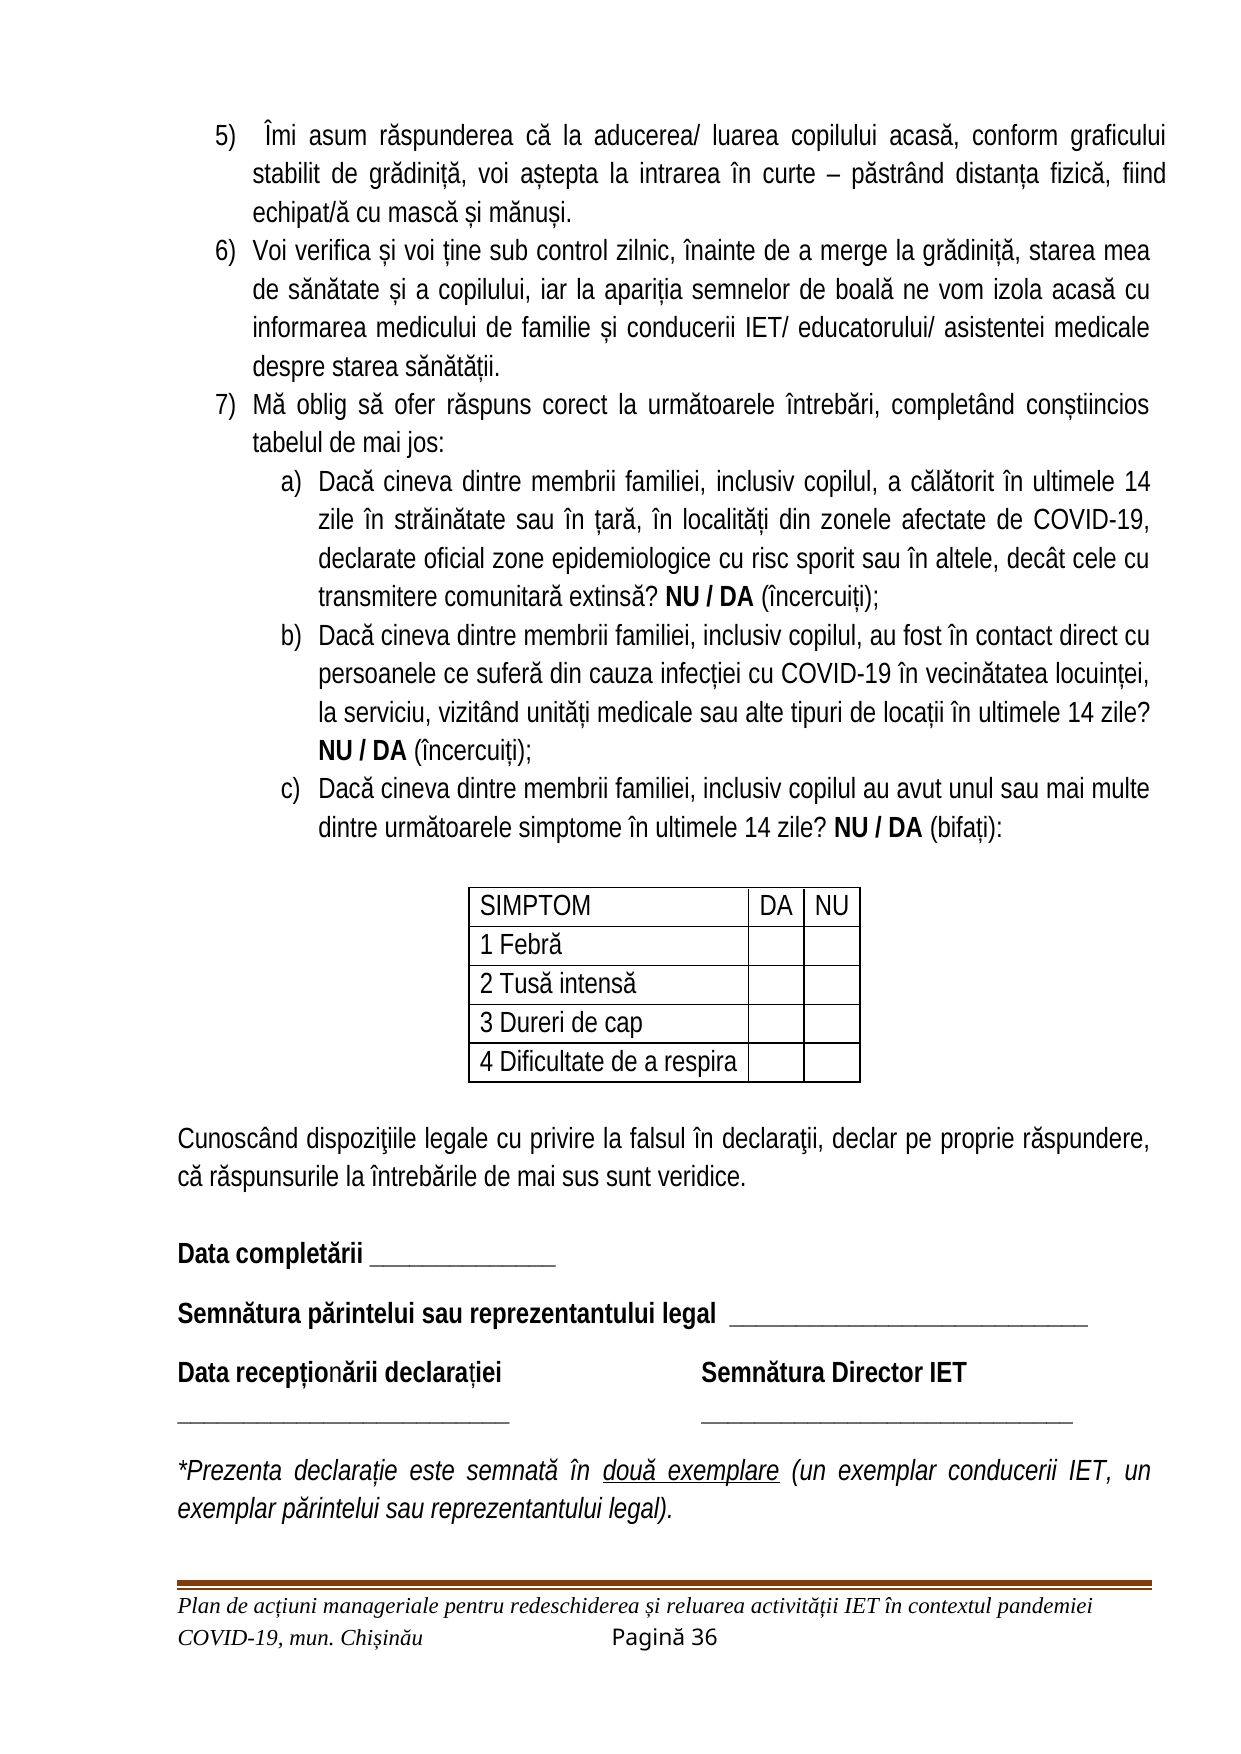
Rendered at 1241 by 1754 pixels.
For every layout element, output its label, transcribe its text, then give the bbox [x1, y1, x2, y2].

list Voi verifica și voi ține sub control zilnic, înainte de a merge la grădiniță, starea mea de sănătate și a copilului, iar la apariția semnelor de boală ne vom izola acasă cu informarea medicului de familie și conducerii IET/ educatorului/ asistentei medicale despre starea sănătății. [215, 233, 1152, 382]
table_cell [749, 927, 803, 964]
table_cell [805, 1044, 859, 1081]
table_cell [749, 966, 803, 1003]
table_cell 1 Febră [470, 927, 748, 964]
table_cell 3 Dureri de cap [470, 1005, 748, 1042]
list Dacă cineva dintre membrii familiei, inclusiv copilul au avut unul sau mai multe dintre următoarele simptome în ultimele 14 zile? NU / DA (bifați): [281, 772, 1152, 843]
list Îmi asum răspunderea că la aducerea/ luarea copilului acasă, conform graficului stabilit de grădiniță, voi aștepta la intrarea în curte – păstrând distanța fizică, fiind echipat/ă cu mască și mănuși. [215, 118, 1168, 228]
text Cunoscând dispoziţiile legale cu privire la falsul în declaraţii, declar pe proprie răspundere, că răspunsurile la întrebările de mai sus sunt veridice. [177, 1121, 1152, 1193]
list Dacă cineva dintre membrii familiei, inclusiv copilul, a călătorit în ultimele 14 zile în străinătate sau în țară, în localități din zonele afectate de COVID-19, declarate oficial zone epidemiologice cu risc sporit sau în altele, decât cele cu transmitere comunitară extinsă? NU / DA (încercuiți); [281, 464, 1152, 613]
table_header NU [805, 888, 859, 926]
text Data recepționării declarației _________________________ [177, 1355, 627, 1427]
table_cell [749, 1005, 803, 1042]
table_cell 2 Tusă intensă [470, 966, 748, 1003]
list Mă oblig să ofer răspuns corect la următoarele întrebări, completând conștiincios tabelul de mai jos: [215, 387, 1152, 459]
table_cell 4 Dificultate de a respira [470, 1044, 748, 1081]
table_cell [805, 927, 859, 964]
text Semnătura părintelui sau reprezentantului legal ___________________________ [177, 1296, 1152, 1329]
list Dacă cineva dintre membrii familiei, inclusiv copilul, au fost în contact direct cu persoanele ce suferă din cauza infecției cu COVID-19 în vecinătatea locuinței, la serviciu, vizitând unități medicale sau alte tipuri de locații în ultimele 14 zile? NU / DA (încercuiți); [281, 618, 1152, 767]
table_header SIMPTOM [470, 888, 748, 926]
table_cell [805, 966, 859, 1003]
table_cell [805, 1005, 859, 1042]
table_header DA [749, 888, 804, 926]
table_cell [749, 1044, 803, 1081]
text *Prezenta declarație este semnată în două exemplare (un exemplar conducerii IET, un exemplar părintelui sau reprezentantului legal). [177, 1453, 1152, 1524]
text Data completării ______________ [177, 1236, 1152, 1270]
text Semnătura Director IET ____________________________ [701, 1355, 1152, 1427]
